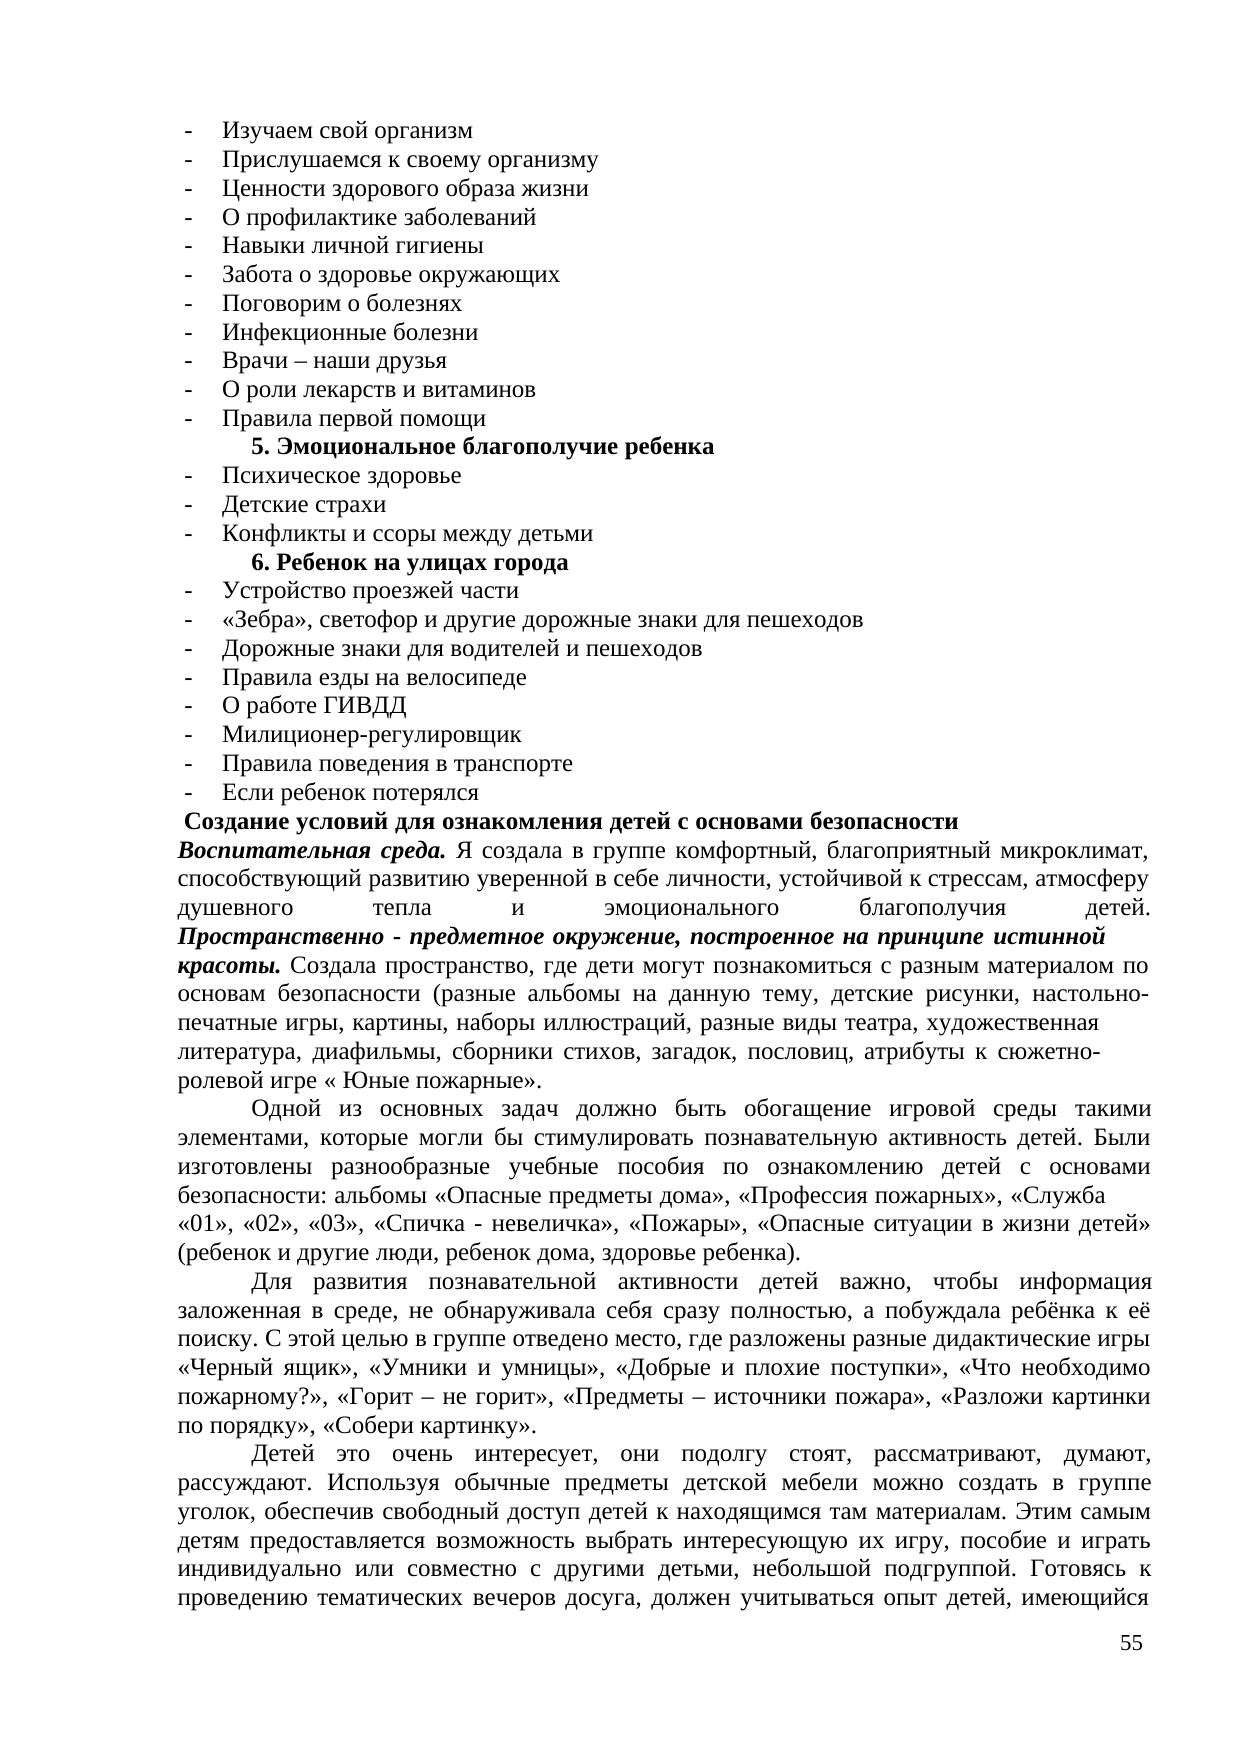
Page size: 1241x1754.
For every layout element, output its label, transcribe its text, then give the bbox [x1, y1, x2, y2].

list Ценности здорового образа жизни [184, 173, 1223, 201]
list Детские страхи [184, 489, 1223, 518]
list Конфликты и ссоры между детьми [184, 518, 1223, 547]
list Правила поведения в транспорте [184, 748, 1223, 777]
text Одной из основных задач должно быть обогащение игровой среды такими элементами, которые могли бы стимулировать познавательную активность детей. Были изготовлены разнообразные учебные пособия по ознакомлению детей с основами безопасности: альбомы «Опасные предметы дома», «Профессия пожарных», «Служба [177, 1093, 1151, 1208]
subtitle Ребенок на улицах города [251, 547, 1223, 576]
list Изучаем свой организм [184, 115, 1223, 144]
list Навыки личной гигиены [184, 230, 1223, 259]
text «01», «02», «03», «Спичка - невеличка», «Пожары», «Опасные ситуации в жизни детей» (ребенок и другие люди, ребенок дома, здоровье ребенка). [177, 1208, 1152, 1266]
list Милиционер-регулировщик [184, 719, 1223, 748]
list Инфекционные болезни [184, 317, 1223, 345]
text Детей это очень интересует, они подолгу стоят, рассматривают, думают, рассуждают. Используя обычные предметы детской мебели можно создать в группе уголок, обеспечив свободный доступ детей к находящимся там материалам. Этим самым детям предоставляется возможность выбрать интересующую их игру, пособие и играть индивидуально или совместно с другими детьми, небольшой подгруппой. Готовясь к проведению тематических вечеров досуга, должен учитываться опыт детей, имеющийся [177, 1438, 1152, 1611]
list Дорожные знаки для водителей и пешеходов [184, 633, 1223, 662]
list Поговорим о болезнях [184, 288, 1223, 317]
list Если ребенок потерялся [184, 777, 1223, 806]
list Прислушаемся к своему организму [184, 144, 1223, 173]
list О работе ГИВДД [184, 691, 1223, 719]
list Психическое здоровье [184, 461, 1223, 489]
text Создание условий для ознакомления детей с основами безопасности Воспитательная среда. Я создала в группе комфортный, благоприятный микроклимат, способствующий развитию уверенной в себе личности, устойчивой к стрессам, атмосферу душевного тепла и эмоционального благополучия детей. Пространственно - предметное окружение, построенное на принципе истинной красоты. Создала пространство, где дети могут познакомиться с разным материалом по основам безопасности (разные альбомы на данную тему, детские рисунки, настольно- печатные игры, картины, наборы иллюстраций, разные виды театра, художественная литература, диафильмы, сборники стихов, загадок, пословиц, атрибуты к сюжетно- ролевой игре « Юные пожарные». [177, 806, 1152, 1093]
list О профилактике заболеваний [184, 202, 1223, 230]
list Устройство проезжей части [184, 576, 1223, 604]
list «Зебра», светофор и другие дорожные знаки для пешеходов [184, 604, 1223, 633]
text Для развития познавательной активности детей важно, чтобы информация заложенная в среде, не обнаруживала себя сразу полностью, а побуждала ребёнка к её поиску. С этой целью в группе отведено место, где разложены разные дидактические игры [177, 1266, 1152, 1352]
list Врачи – наши друзья [184, 345, 1223, 374]
list Правила первой помощи [184, 403, 1223, 432]
list Правила езды на велосипеде [184, 662, 1223, 691]
list Забота о здоровье окружающих [184, 259, 1223, 288]
text «Черный ящик», «Умники и умницы», «Добрые и плохие поступки», «Что необходимо пожарному?», «Горит – не горит», «Предметы – источники пожара», «Разложи картинки по порядку», «Собери картинку». [177, 1352, 1152, 1438]
list О роли лекарств и витаминов [184, 374, 1223, 403]
subtitle Эмоциональное благополучие ребенка [251, 432, 1223, 461]
